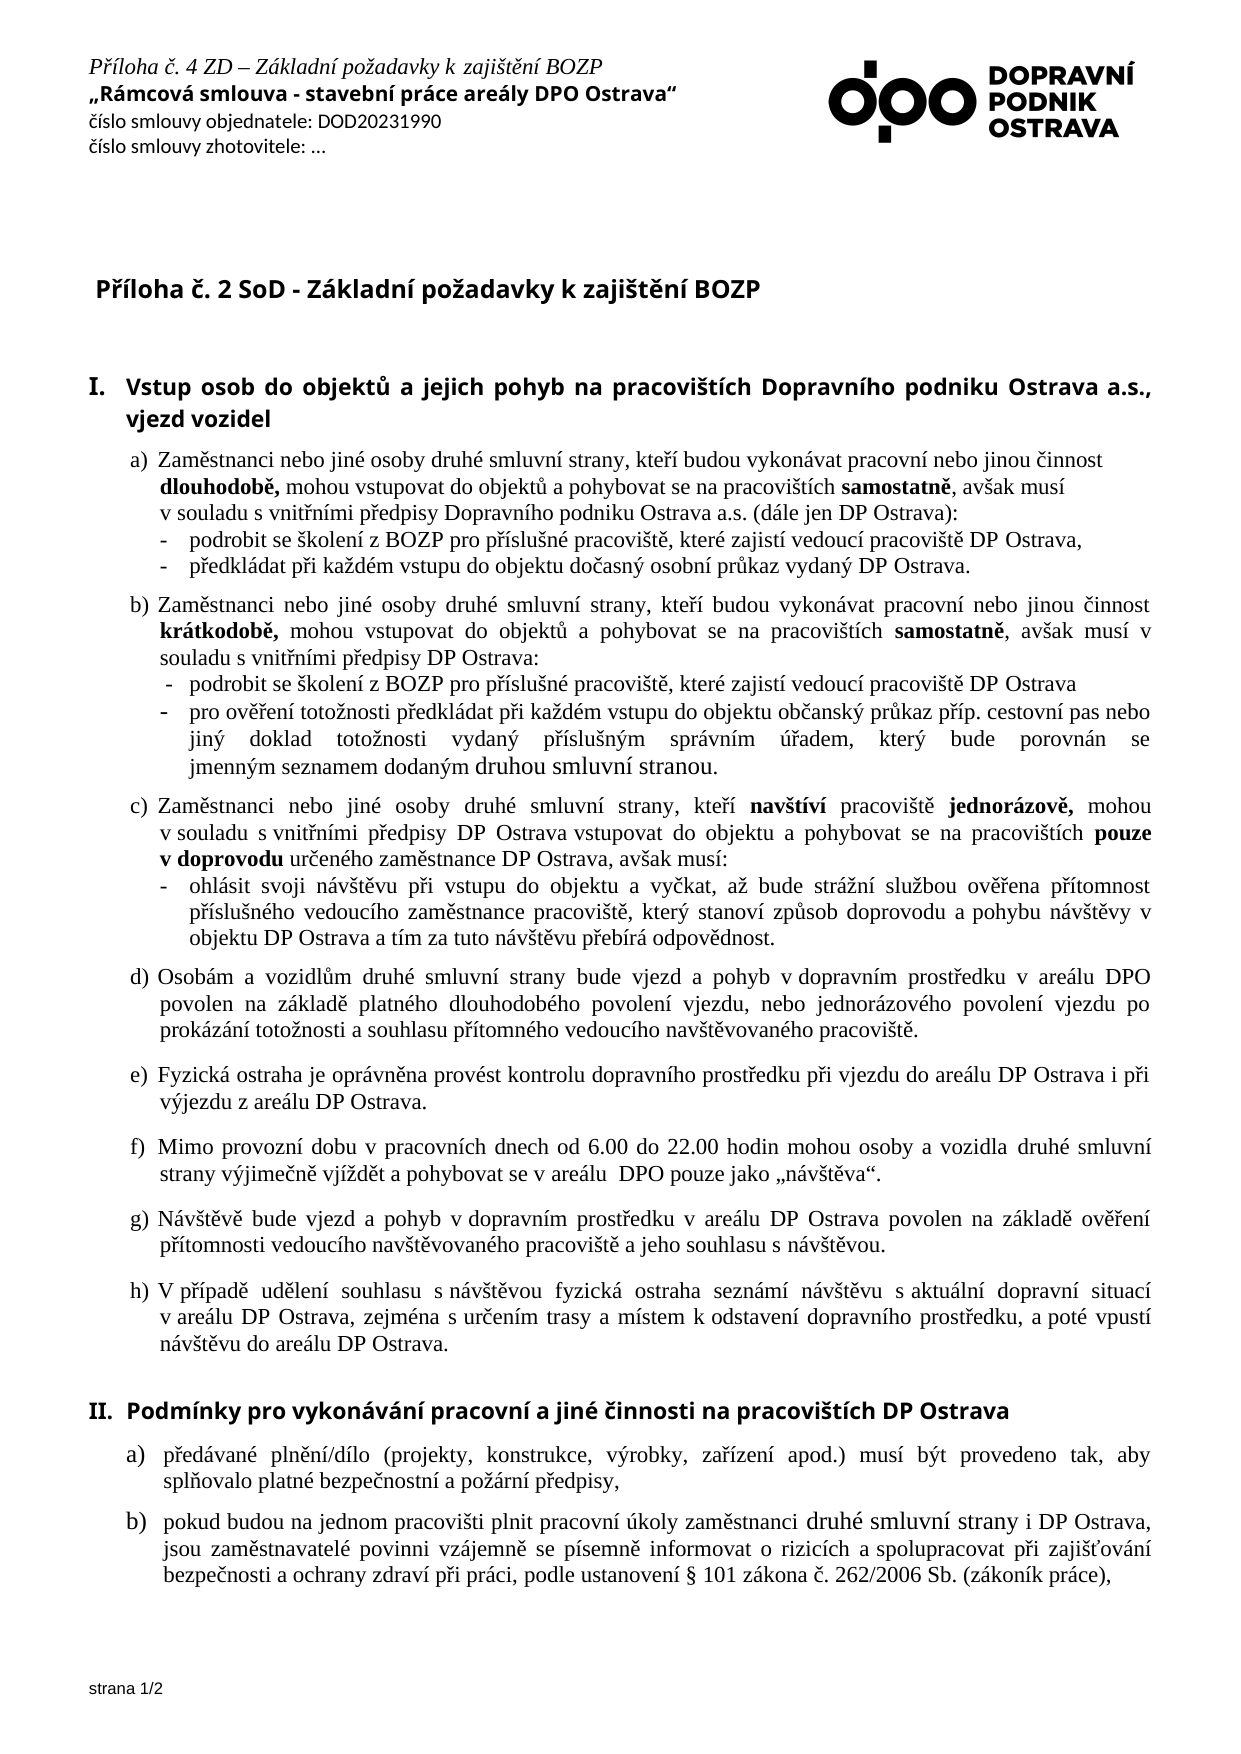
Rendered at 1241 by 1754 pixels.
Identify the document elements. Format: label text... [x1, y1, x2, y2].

picture [828, 60, 1135, 143]
text - podrobit se školení z BOZP pro příslušné pracoviště, které zajistí vedoucí pracoviště DP Ostrava, [159, 526, 1152, 552]
text I. Vstup osob do objektů a jejich pohyb na pracovištích Dopravního podniku Ostrava a.s., vjezd vozidel [89, 369, 1152, 434]
text - podrobit se školení z BOZP pro příslušné pracoviště, které zajistí vedoucí pracoviště DP Ostrava [159, 670, 1152, 696]
text - ohlásit svoji návštěvu při vstupu do objektu a vyčkat, až bude strážní službou ověřena přítomnost příslušného vedoucího zaměstnance pracoviště, který stanoví způsob doprovodu a pohybu návštěvy v objektu DP Ostrava a tím za tuto návštěvu přebírá odpovědnost. [159, 872, 1152, 951]
list Mimo provozní dobu v pracovních dnech od 6.00 do 22.00 hodin mohou osoby a vozidla druhé smluvní strany výjimečně vjíždět a pohybovat se v areálu DPO pouze jako „návštěva“. [130, 1133, 1152, 1186]
list Zaměstnanci nebo jiné osoby druhé smluvní strany, kteří budou vykonávat pracovní nebo jinou činnost dlouhodobě, mohou vstupovat do objektů a pohybovat se na pracovištích samostatně, avšak musí v souladu s vnitřními předpisy Dopravního podniku Ostrava a.s. (dále jen DP Ostrava): [130, 447, 1152, 526]
list Návštěvě bude vjezd a pohyb v dopravním prostředku v areálu DP Ostrava povolen na základě ověření přítomnosti vedoucího navštěvovaného pracoviště a jeho souhlasu s návštěvou. [130, 1205, 1152, 1258]
text II. Podmínky pro vykonávání pracovní a jiné činnosti na pracovištích DP Ostrava [89, 1395, 1152, 1426]
list pokud budou na jednom pracovišti plnit pracovní úkoly zaměstnanci druhé smluvní strany i DP Ostrava, jsou zaměstnavatelé povinni vzájemně se písemně informovat o rizicích a spolupracovat při zajišťování bezpečnosti a ochrany zdraví při práci, podle ustanovení § 101 zákona č. 262/2006 Sb. (zákoník práce), [126, 1506, 1152, 1588]
list Fyzická ostraha je oprávněna provést kontrolu dopravního prostředku při vjezdu do areálu DP Ostrava i při výjezdu z areálu DP Ostrava. [130, 1061, 1152, 1114]
list předávané plnění/dílo (projekty, konstrukce, výrobky, zařízení apod.) musí být provedeno tak, aby splňovalo platné bezpečnostní a požární předpisy, [126, 1439, 1152, 1494]
list V případě udělení souhlasu s návštěvou fyzická ostraha seznámí návštěvu s aktuální dopravní situací v areálu DP Ostrava, zejména s určením trasy a místem k odstavení dopravního prostředku, a poté vpustí návštěvu do areálu DP Ostrava. [130, 1277, 1152, 1356]
subtitle Příloha č. 2 SoD - Základní požadavky k zajištění BOZP [89, 274, 1152, 305]
list Zaměstnanci nebo jiné osoby druhé smluvní strany, kteří budou vykonávat pracovní nebo jinou činnost krátkodobě, mohou vstupovat do objektů a pohybovat se na pracovištích samostatně, avšak musí v souladu s vnitřními předpisy DP Ostrava: [130, 591, 1152, 670]
list pro ověření totožnosti předkládat při každém vstupu do objektu občanský průkaz příp. cestovní pas nebo jiný doklad totožnosti vydaný příslušným správním úřadem, který bude porovnán se jmenným seznamem dodaným druhou smluvní stranou. [159, 696, 1152, 780]
text - předkládat při každém vstupu do objektu dočasný osobní průkaz vydaný DP Ostrava. [159, 552, 1152, 578]
list Osobám a vozidlům druhé smluvní strany bude vjezd a pohyb v dopravním prostředku v areálu DPO povolen na základě platného dlouhodobého povolení vjezdu, nebo jednorázového povolení vjezdu po prokázání totožnosti a souhlasu přítomného vedoucího navštěvovaného pracoviště. [130, 963, 1152, 1042]
list Zaměstnanci nebo jiné osoby druhé smluvní strany, kteří navštíví pracoviště jednorázově, mohou v souladu s vnitřními předpisy DP Ostrava vstupovat do objektu a pohybovat se na pracovištích pouze v doprovodu určeného zaměstnance DP Ostrava, avšak musí: [130, 793, 1152, 872]
